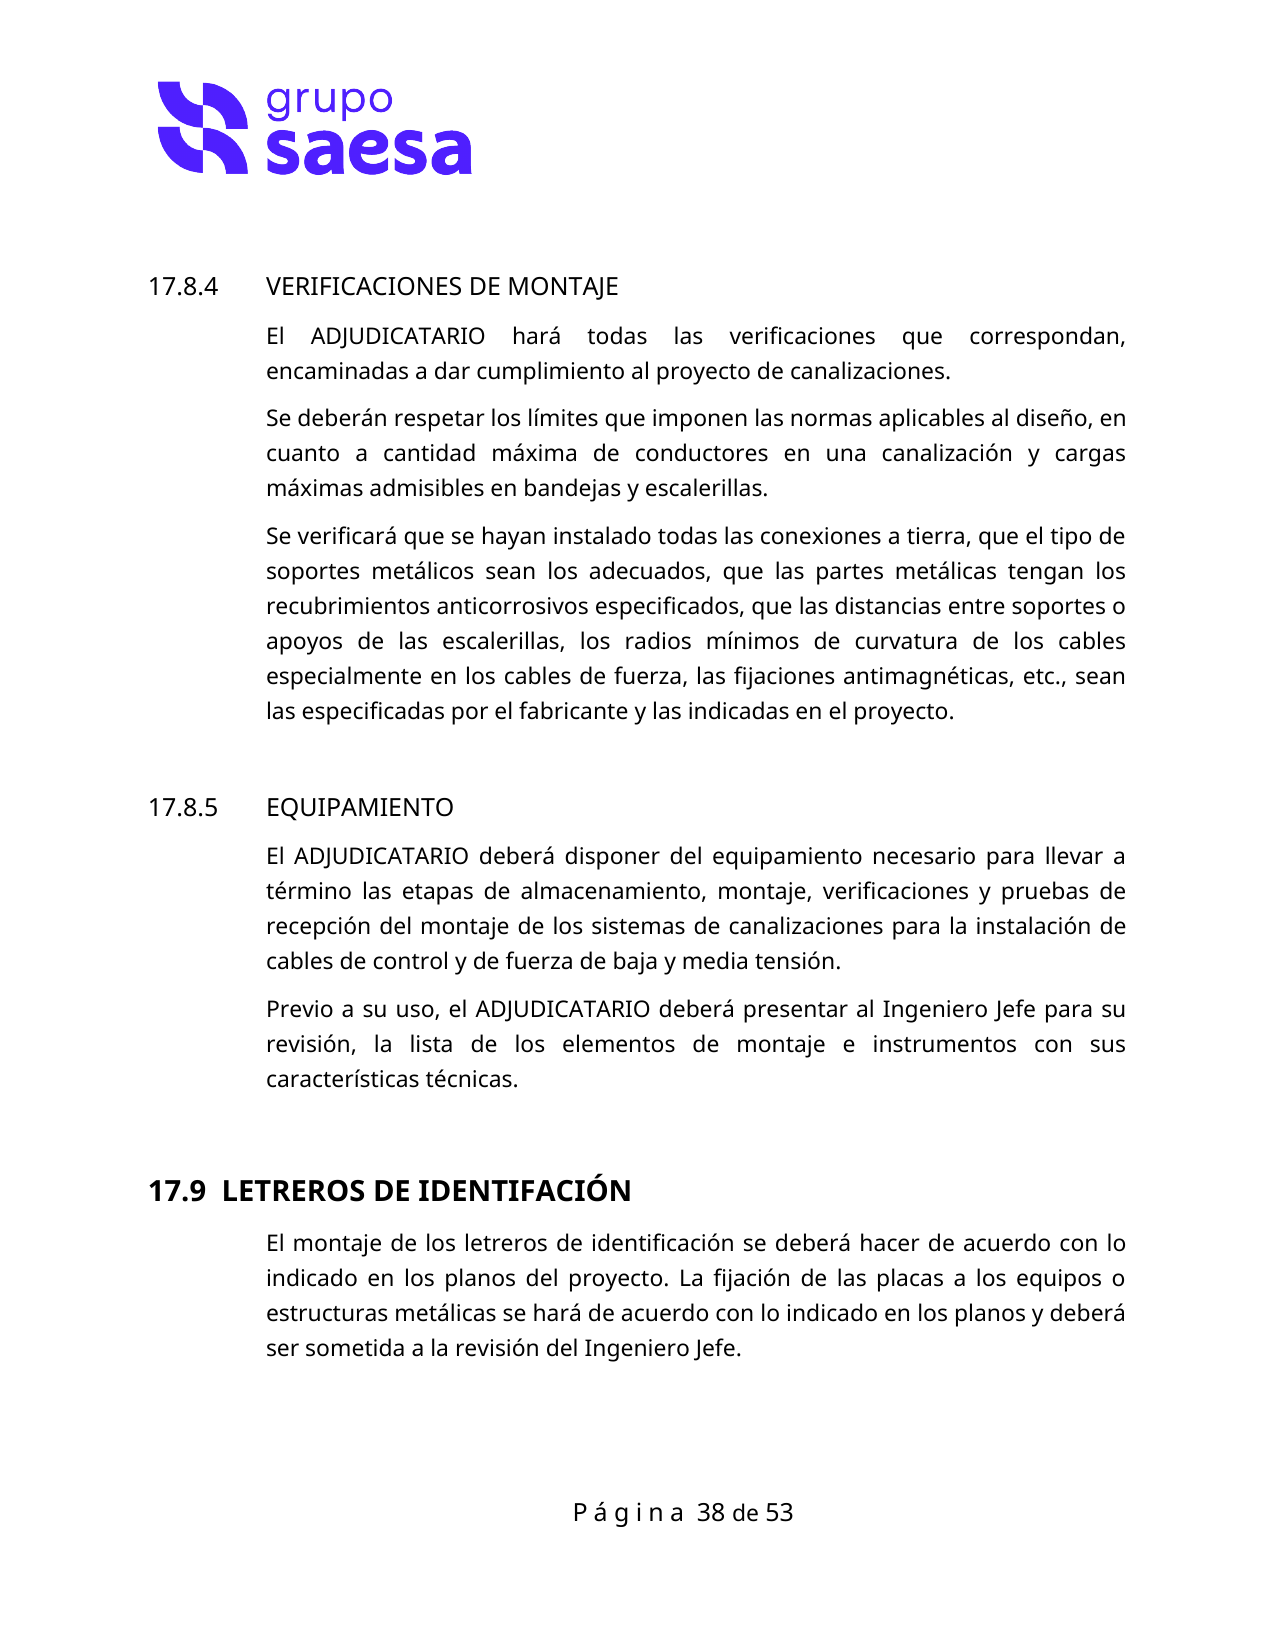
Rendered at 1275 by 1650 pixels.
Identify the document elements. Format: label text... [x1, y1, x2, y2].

text Se verificará que se hayan instalado todas las conexiones a tierra, que el tipo de soportes metálicos sean los adecuados, que las partes metálicas tengan los recubrimientos anticorrosivos especificados, que las distancias entre soportes o apoyos de las escalerillas, los radios mínimos de curvatura de los cables especialmente en los cables de fuerza, las fijaciones antimagnéticas, etc., sean las especificadas por el fabricante y las indicadas en el proyecto. [266, 519, 1127, 726]
text El ADJUDICATARIO deberá disponer del equipamiento necesario para llevar a término las etapas de almacenamiento, montaje, verificaciones y pruebas de recepción del montaje de los sistemas de canalizaciones para la instalación de cables de control y de fuerza de baja y media tensión. [266, 840, 1127, 976]
text Se deberán respetar los límites que imponen las normas aplicables al diseño, en cuanto a cantidad máxima de conductores en una canalización y cargas máximas admisibles en bandejas y escalerillas. [266, 402, 1127, 503]
subtitle VERIFICACIONES DE MONTAJE [148, 269, 1127, 303]
text El ADJUDICATARIO hará todas las verificaciones que correspondan, encaminadas a dar cumplimiento al proyecto de canalizaciones. [266, 319, 1127, 386]
subtitle EQUIPAMIENTO [148, 789, 1127, 824]
text El montaje de los letreros de identificación se deberá hacer de acuerdo con lo indicado en los planos del proyecto. La fijación de las placas a los equipos o estructuras metálicas se hará de acuerdo con lo indicado en los planos y deberá ser sometida a la revisión del Ingeniero Jefe. [266, 1227, 1127, 1363]
picture [147, 73, 481, 178]
subtitle LETREROS DE IDENTIFACIÓN [148, 1170, 1127, 1210]
text Previo a su uso, el ADJUDICATARIO deberá presentar al Ingeniero Jefe para su revisión, la lista de los elementos de montaje e instrumentos con sus características técnicas. [266, 993, 1127, 1094]
